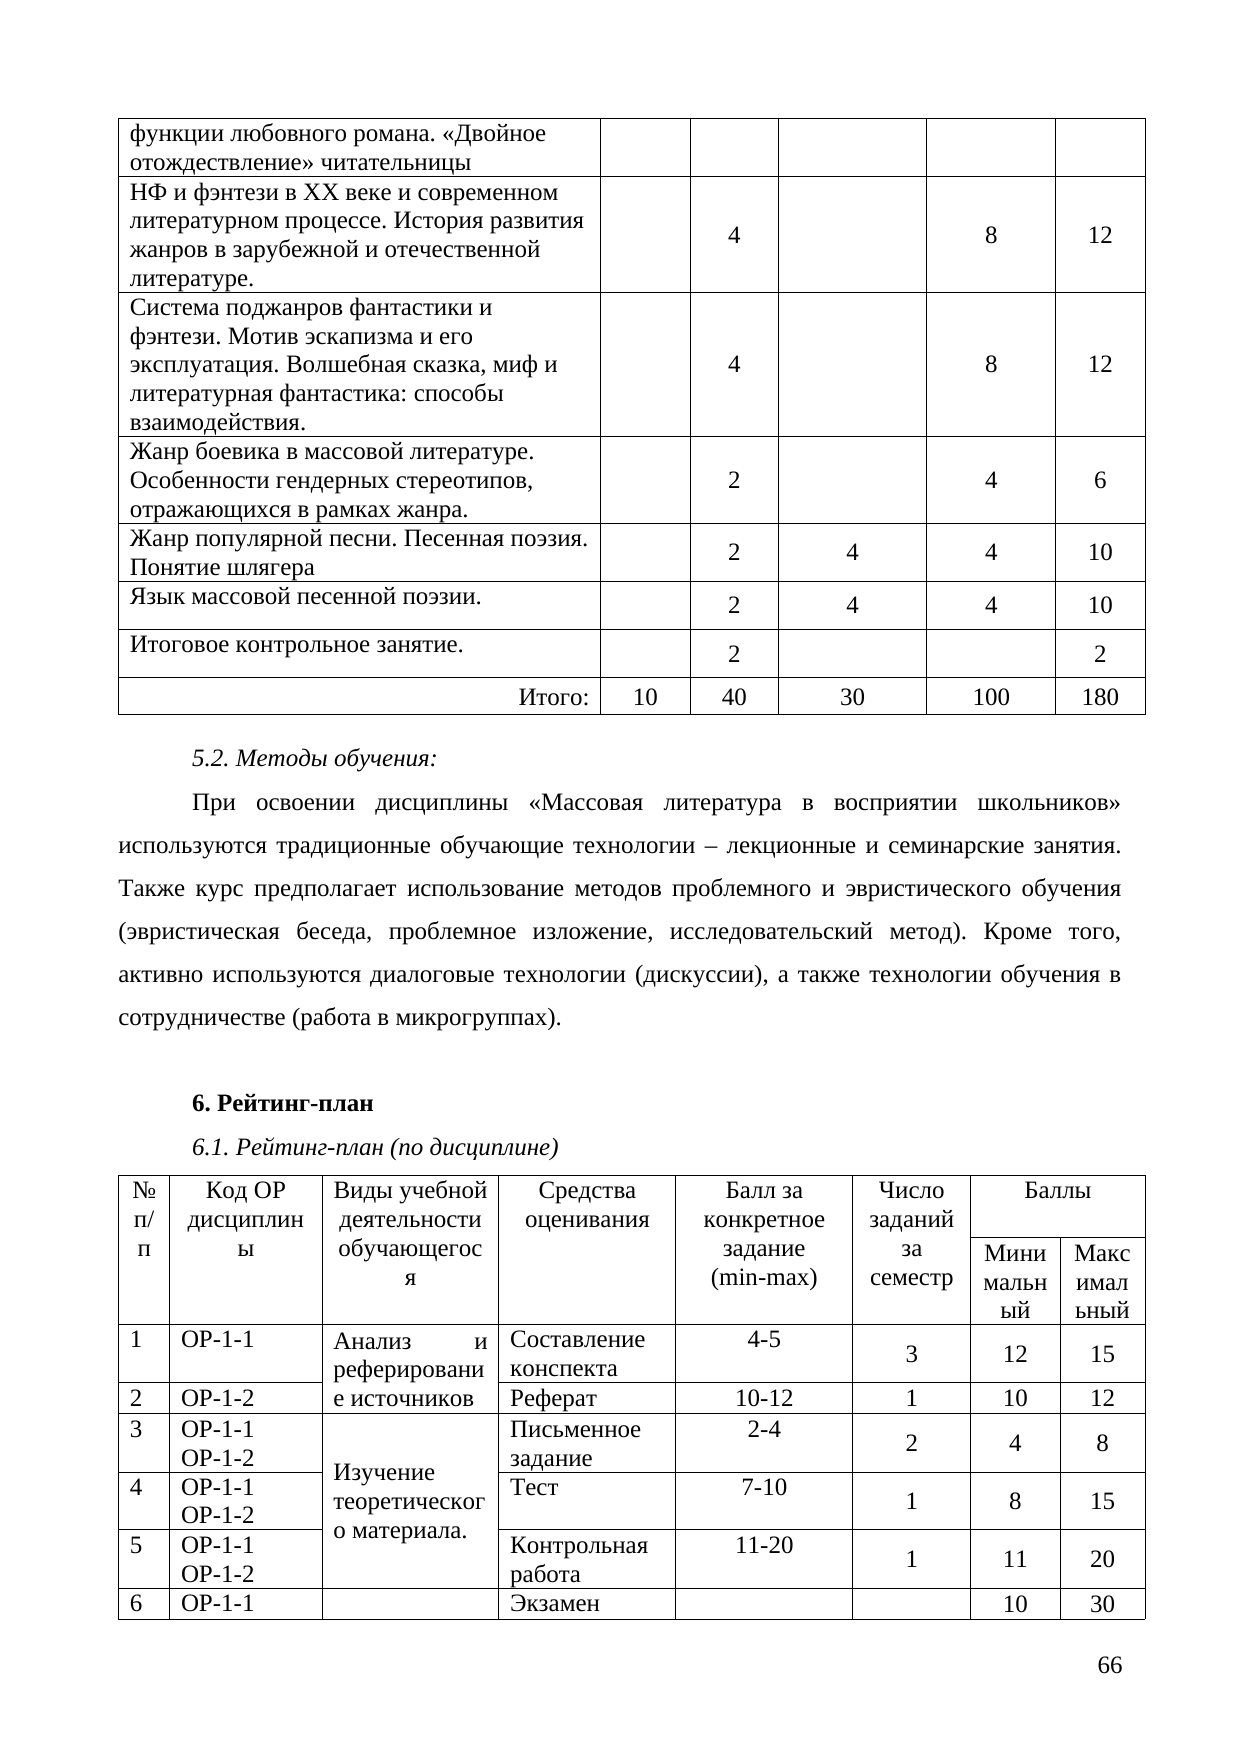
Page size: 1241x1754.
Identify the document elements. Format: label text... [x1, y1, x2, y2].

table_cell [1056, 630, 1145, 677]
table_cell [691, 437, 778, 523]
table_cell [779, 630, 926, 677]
text 6.1. Рейтинг-план (по дисциплине) [118, 1132, 1122, 1160]
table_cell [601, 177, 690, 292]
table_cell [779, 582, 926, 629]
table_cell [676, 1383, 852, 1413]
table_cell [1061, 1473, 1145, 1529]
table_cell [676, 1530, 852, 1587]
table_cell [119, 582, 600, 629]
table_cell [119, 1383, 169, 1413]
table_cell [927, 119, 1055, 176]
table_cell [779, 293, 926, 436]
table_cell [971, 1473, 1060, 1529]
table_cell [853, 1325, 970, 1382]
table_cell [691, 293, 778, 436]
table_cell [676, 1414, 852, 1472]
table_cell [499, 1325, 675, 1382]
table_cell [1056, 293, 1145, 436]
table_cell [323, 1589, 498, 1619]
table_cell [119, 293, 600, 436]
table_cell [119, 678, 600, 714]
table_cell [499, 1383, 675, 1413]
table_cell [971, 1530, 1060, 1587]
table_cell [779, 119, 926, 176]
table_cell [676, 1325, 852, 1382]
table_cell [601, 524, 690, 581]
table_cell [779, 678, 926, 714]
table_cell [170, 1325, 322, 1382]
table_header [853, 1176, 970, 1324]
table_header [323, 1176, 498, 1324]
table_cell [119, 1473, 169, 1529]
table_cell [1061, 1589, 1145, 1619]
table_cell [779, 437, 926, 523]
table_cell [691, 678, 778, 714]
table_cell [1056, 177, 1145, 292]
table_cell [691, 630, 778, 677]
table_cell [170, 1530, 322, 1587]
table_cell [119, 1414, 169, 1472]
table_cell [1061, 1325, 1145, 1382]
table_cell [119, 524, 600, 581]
text При освоении дисциплины «Массовая литература в восприятии школьников» используются традиционные обучающие технологии – лекционные и семинарские занятия. Также курс предполагает использование методов проблемного и эвристического обучения (эвристическая беседа, проблемное изложение, исследовательский метод). Кроме того, активно используются диалоговые технологии (дискуссии), а также технологии обучения в сотрудничестве (работа в микрогруппах). [118, 787, 1122, 1031]
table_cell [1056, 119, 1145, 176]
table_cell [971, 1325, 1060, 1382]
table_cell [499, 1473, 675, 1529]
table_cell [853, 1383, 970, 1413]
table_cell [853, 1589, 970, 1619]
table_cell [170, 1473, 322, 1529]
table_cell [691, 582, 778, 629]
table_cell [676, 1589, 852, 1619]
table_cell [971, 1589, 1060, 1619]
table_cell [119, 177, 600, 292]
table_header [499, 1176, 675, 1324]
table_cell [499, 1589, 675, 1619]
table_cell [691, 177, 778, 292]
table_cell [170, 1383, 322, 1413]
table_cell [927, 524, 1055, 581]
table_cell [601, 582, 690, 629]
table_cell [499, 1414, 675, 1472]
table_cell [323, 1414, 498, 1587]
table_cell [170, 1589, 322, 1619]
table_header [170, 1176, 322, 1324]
text 6. Рейтинг-план [118, 1088, 1122, 1117]
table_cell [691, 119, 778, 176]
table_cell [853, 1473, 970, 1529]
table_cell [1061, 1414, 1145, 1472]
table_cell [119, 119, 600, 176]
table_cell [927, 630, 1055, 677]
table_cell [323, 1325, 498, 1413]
text 5.2. Методы обучения: [118, 743, 1122, 772]
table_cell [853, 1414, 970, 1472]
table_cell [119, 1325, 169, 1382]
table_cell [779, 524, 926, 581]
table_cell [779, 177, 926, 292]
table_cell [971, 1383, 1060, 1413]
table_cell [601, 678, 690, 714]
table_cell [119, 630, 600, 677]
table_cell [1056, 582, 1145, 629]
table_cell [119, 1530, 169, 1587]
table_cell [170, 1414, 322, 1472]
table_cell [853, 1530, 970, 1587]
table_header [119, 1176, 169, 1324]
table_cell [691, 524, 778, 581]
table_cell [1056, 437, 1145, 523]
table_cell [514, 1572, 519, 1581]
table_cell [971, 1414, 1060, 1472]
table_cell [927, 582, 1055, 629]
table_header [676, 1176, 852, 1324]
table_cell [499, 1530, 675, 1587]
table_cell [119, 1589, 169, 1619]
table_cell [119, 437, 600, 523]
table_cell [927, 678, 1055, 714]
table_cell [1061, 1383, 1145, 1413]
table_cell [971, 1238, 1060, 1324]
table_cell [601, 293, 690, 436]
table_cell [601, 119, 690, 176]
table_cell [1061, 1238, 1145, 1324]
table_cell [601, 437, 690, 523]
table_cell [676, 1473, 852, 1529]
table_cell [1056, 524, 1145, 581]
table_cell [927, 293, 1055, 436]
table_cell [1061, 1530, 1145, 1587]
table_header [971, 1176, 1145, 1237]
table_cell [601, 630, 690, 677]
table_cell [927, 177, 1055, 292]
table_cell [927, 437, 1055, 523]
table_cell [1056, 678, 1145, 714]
